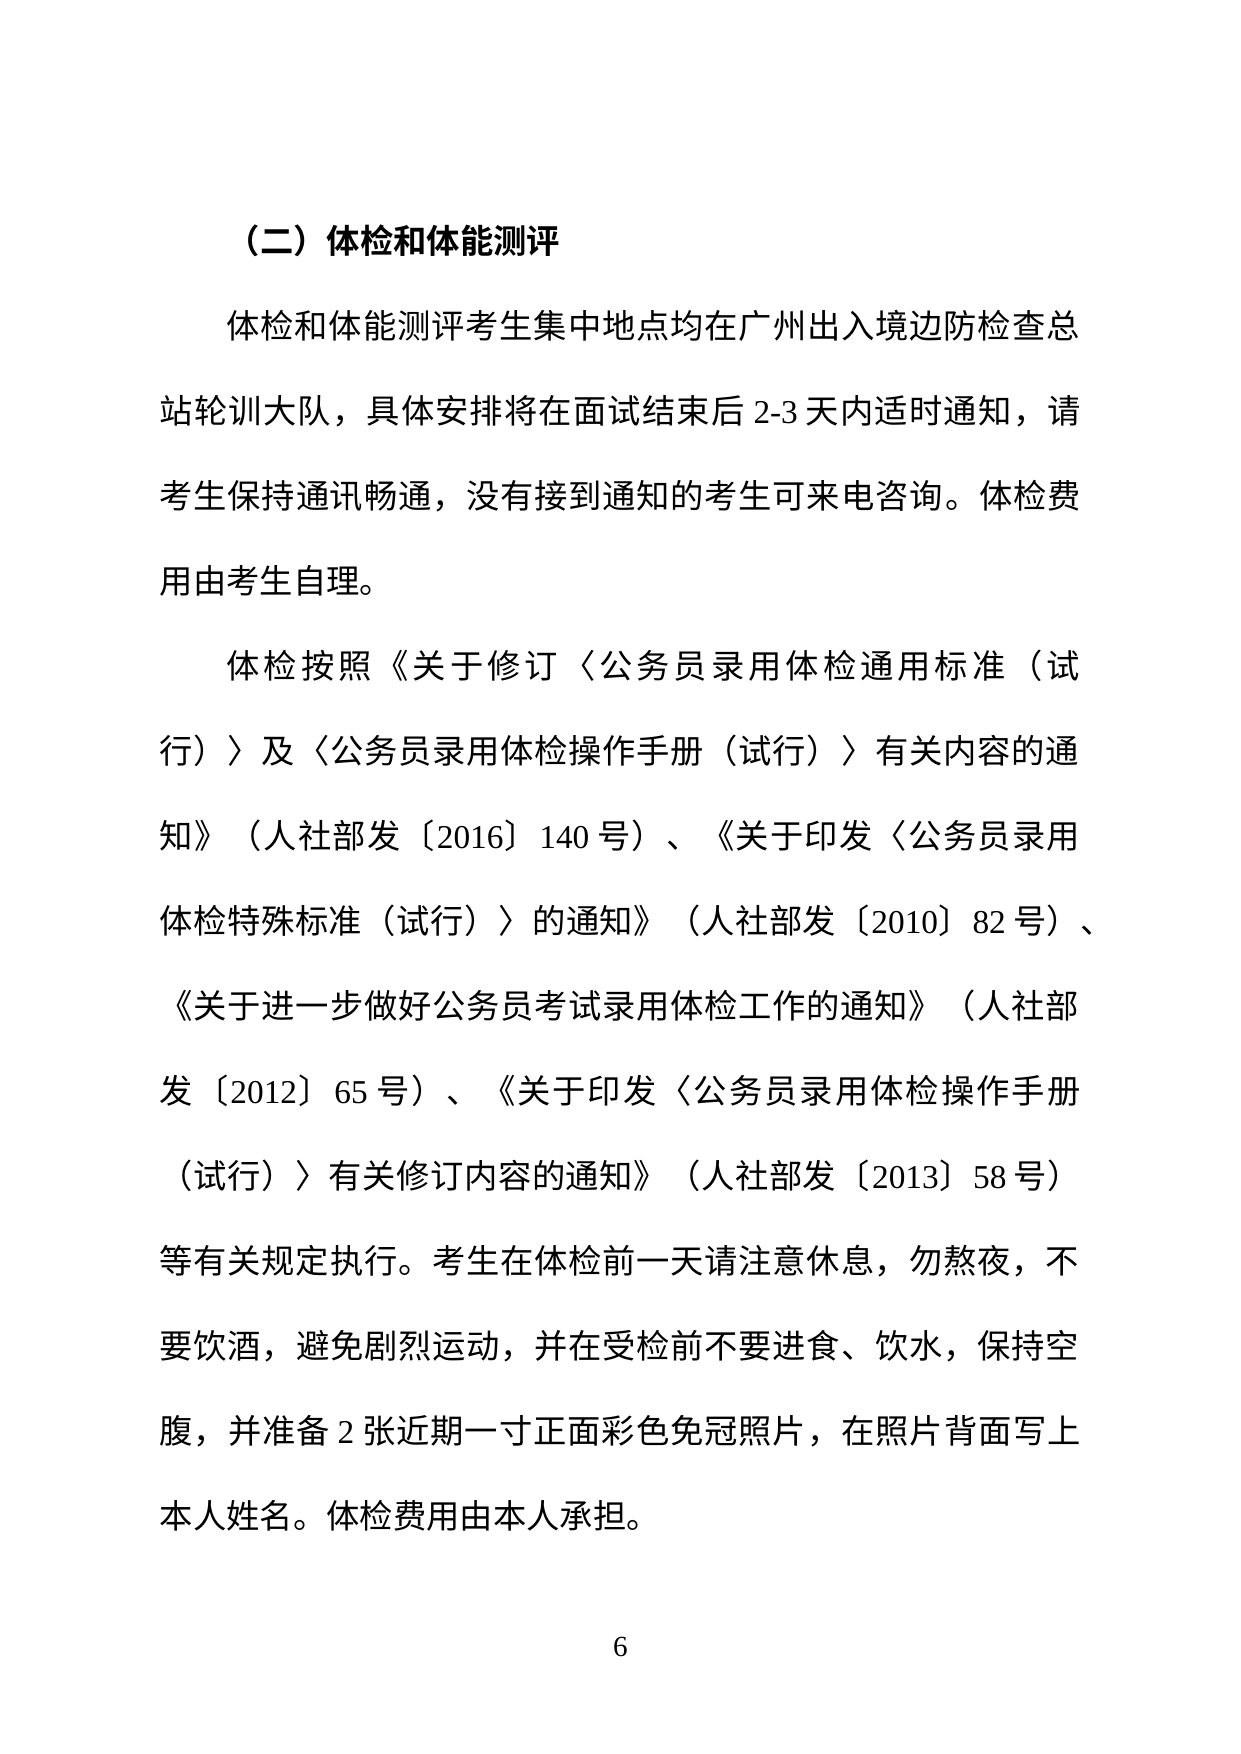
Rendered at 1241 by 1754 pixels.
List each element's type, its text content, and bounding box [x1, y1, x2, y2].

text 体检和体能测评考生集中地点均在广州出入境边防检查总站轮训大队，具体安排将在面试结束后2-3天内适时通知，请考生保持通讯畅通，没有接到通知的考生可来电咨询。体检费用由考生自理。 [159, 282, 1081, 622]
text （二）体检和体能测评 [159, 197, 1081, 282]
text 体检按照《关于修订〈公务员录用体检通用标准（试行）〉及〈公务员录用体检操作手册（试行）〉有关内容的通知》（人社部发〔2016〕140号）、《关于印发〈公务员录用体检特殊标准（试行）〉的通知》（人社部发〔2010〕82号）、《关于进一步做好公务员考试录用体检工作的通知》（人社部发〔2012〕65号）、《关于印发〈公务员录用体检操作手册（试行）〉有关修订内容的通知》（人社部发〔2013〕58号）等有关规定执行。考生在体检前一天请注意休息，勿熬夜，不要饮酒，避免剧烈运动，并在受检前不要进食、饮水，保持空腹，并准备2张近期一寸正面彩色免冠照片，在照片背面写上本人姓名。体检费用由本人承担。 [159, 622, 1081, 1557]
